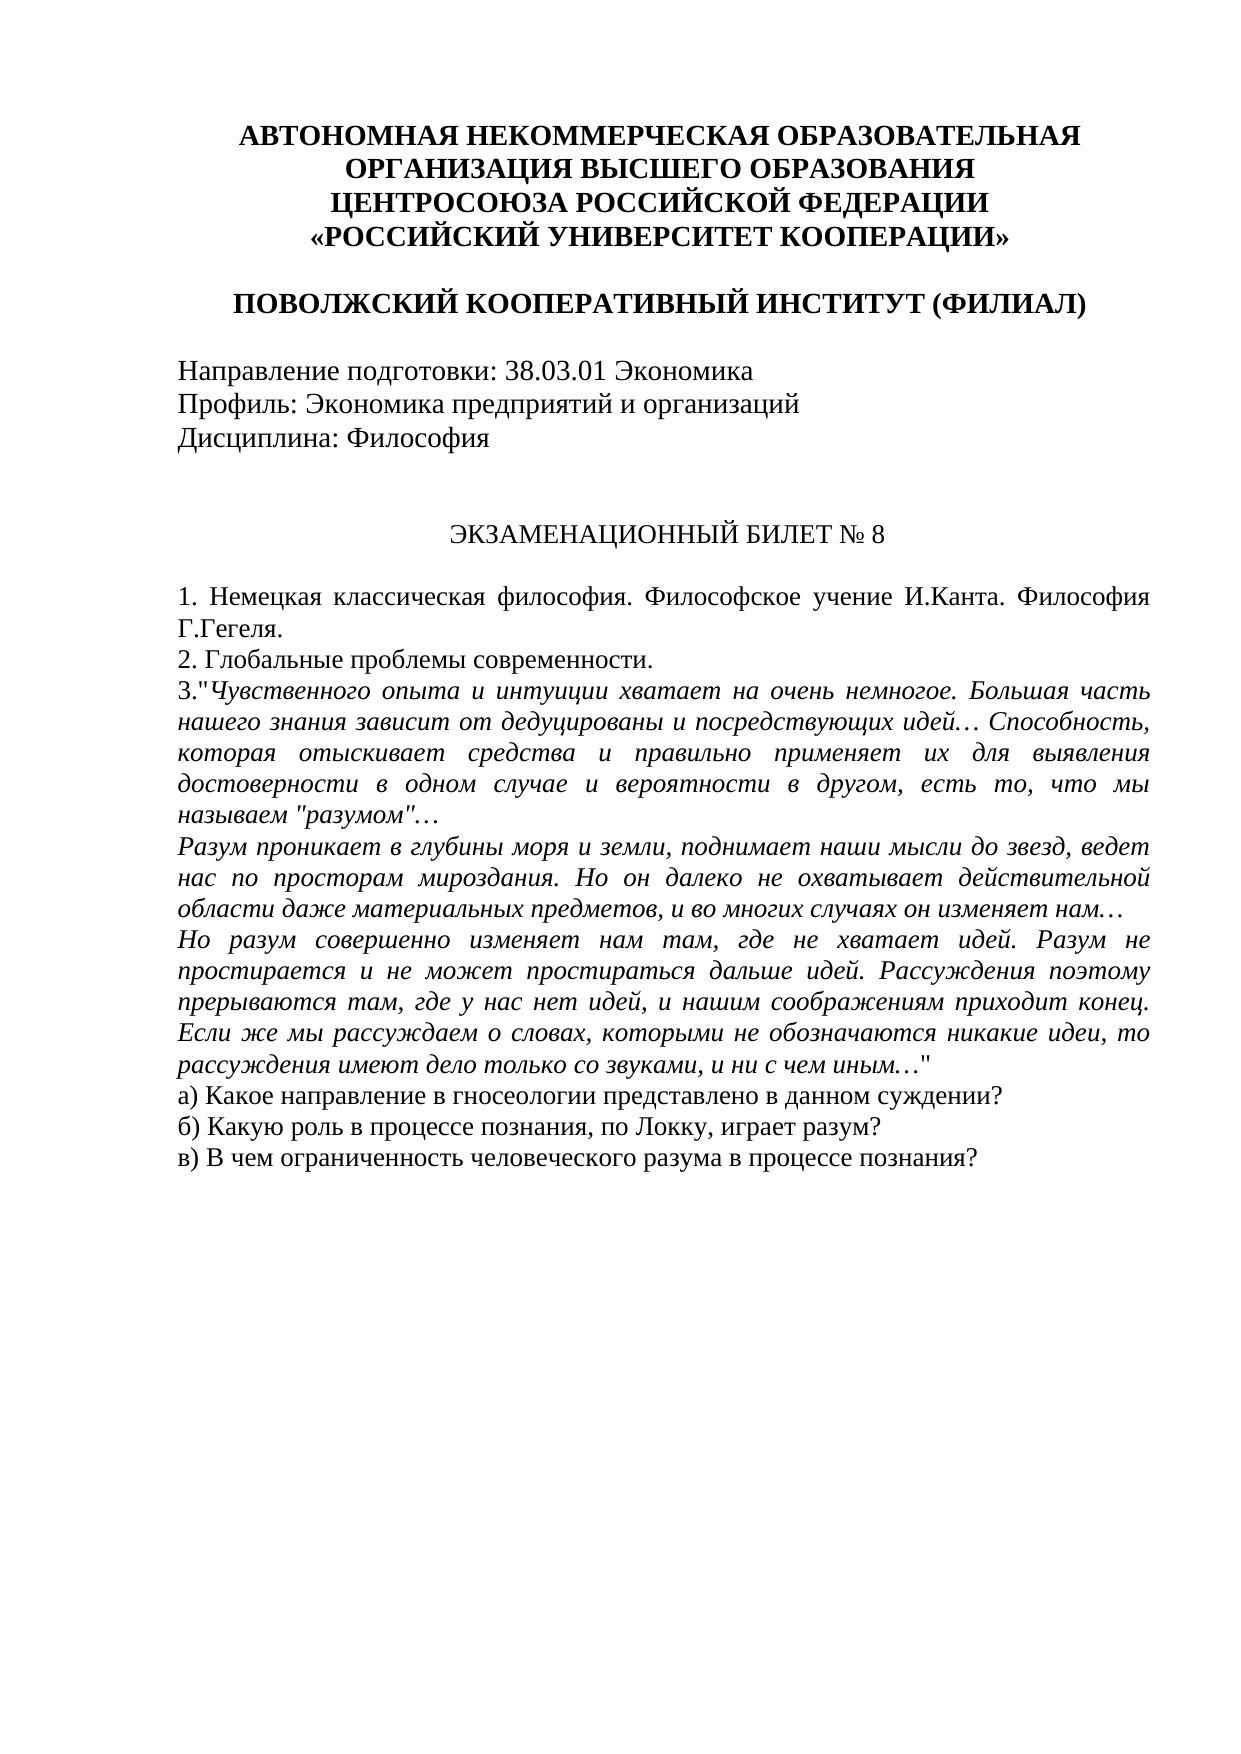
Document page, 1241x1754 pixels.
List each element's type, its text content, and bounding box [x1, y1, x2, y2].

text АВТОНОМНАЯ НЕКОММЕРЧЕСКАЯ ОБРАЗОВАТЕЛЬНАЯ [177, 118, 1143, 152]
text в) В чем ограниченность человеческого разума в процессе познания? [177, 1141, 1152, 1172]
text 2. Глобальные проблемы современности. [177, 643, 1152, 674]
text ПОВОЛЖСКИЙ КООПЕРАТИВНЫЙ ИНСТИТУТ (ФИЛИАЛ) [177, 286, 1143, 319]
text Дисциплина: Философия [177, 420, 1148, 453]
text «РОССИЙСКИЙ УНИВЕРСИТЕТ КООПЕРАЦИИ» [177, 219, 1143, 252]
text ОРГАНИЗАЦИЯ ВЫСШЕГО ОБРАЗОВАНИЯ [177, 152, 1143, 185]
text ЭКЗАМЕНАЦИОННЫЙ БИЛЕТ № 8 [183, 518, 1152, 549]
text Профиль: Экономика предприятий и организаций [177, 386, 1148, 420]
text а) Какое направление в гносеологии представлено в данном суждении? [177, 1079, 1152, 1110]
text ЦЕНТРОСОЮЗА РОССИЙСКОЙ ФЕДЕРАЦИИ [177, 185, 1143, 219]
text б) Какую роль в процессе познания, по Локку, играет разум? [177, 1110, 1152, 1141]
text 1. Немецкая классическая философия. Философское учение И.Канта. Философия Г.Гегеля. [177, 581, 1152, 643]
text Но разум совершенно изменяет нам там, где не хватает идей. Разум не простирается и не может простираться дальше идей. Рассуждения поэтому прерываются там, где у нас нет идей, и нашим соображениям приходит конец. Если же мы рассуждаем о словах, которыми не обозначаются никакие идеи, то рассуждения имеют дело только со звуками, и ни с чем иным…" [177, 923, 1152, 1079]
text Направление подготовки: 38.03.01 Экономика [177, 353, 1152, 386]
text 3."Чувственного опыта и интуиции хватает на очень немногое. Большая часть нашего знания зависит от дедуцированы и посредствующих идей… Способность, которая отыскивает средства и правильно применяет их для выявления достоверности в одном случае и вероятности в другом, есть то, что мы называем "разумом"… [177, 674, 1152, 830]
text Разум проникает в глубины моря и земли, поднимает наши мысли до звезд, ведет нас по просторам мироздания. Но он далеко не охватывает действительной области даже материальных предметов, и во многих случаях он изменяет нам… [177, 830, 1152, 923]
